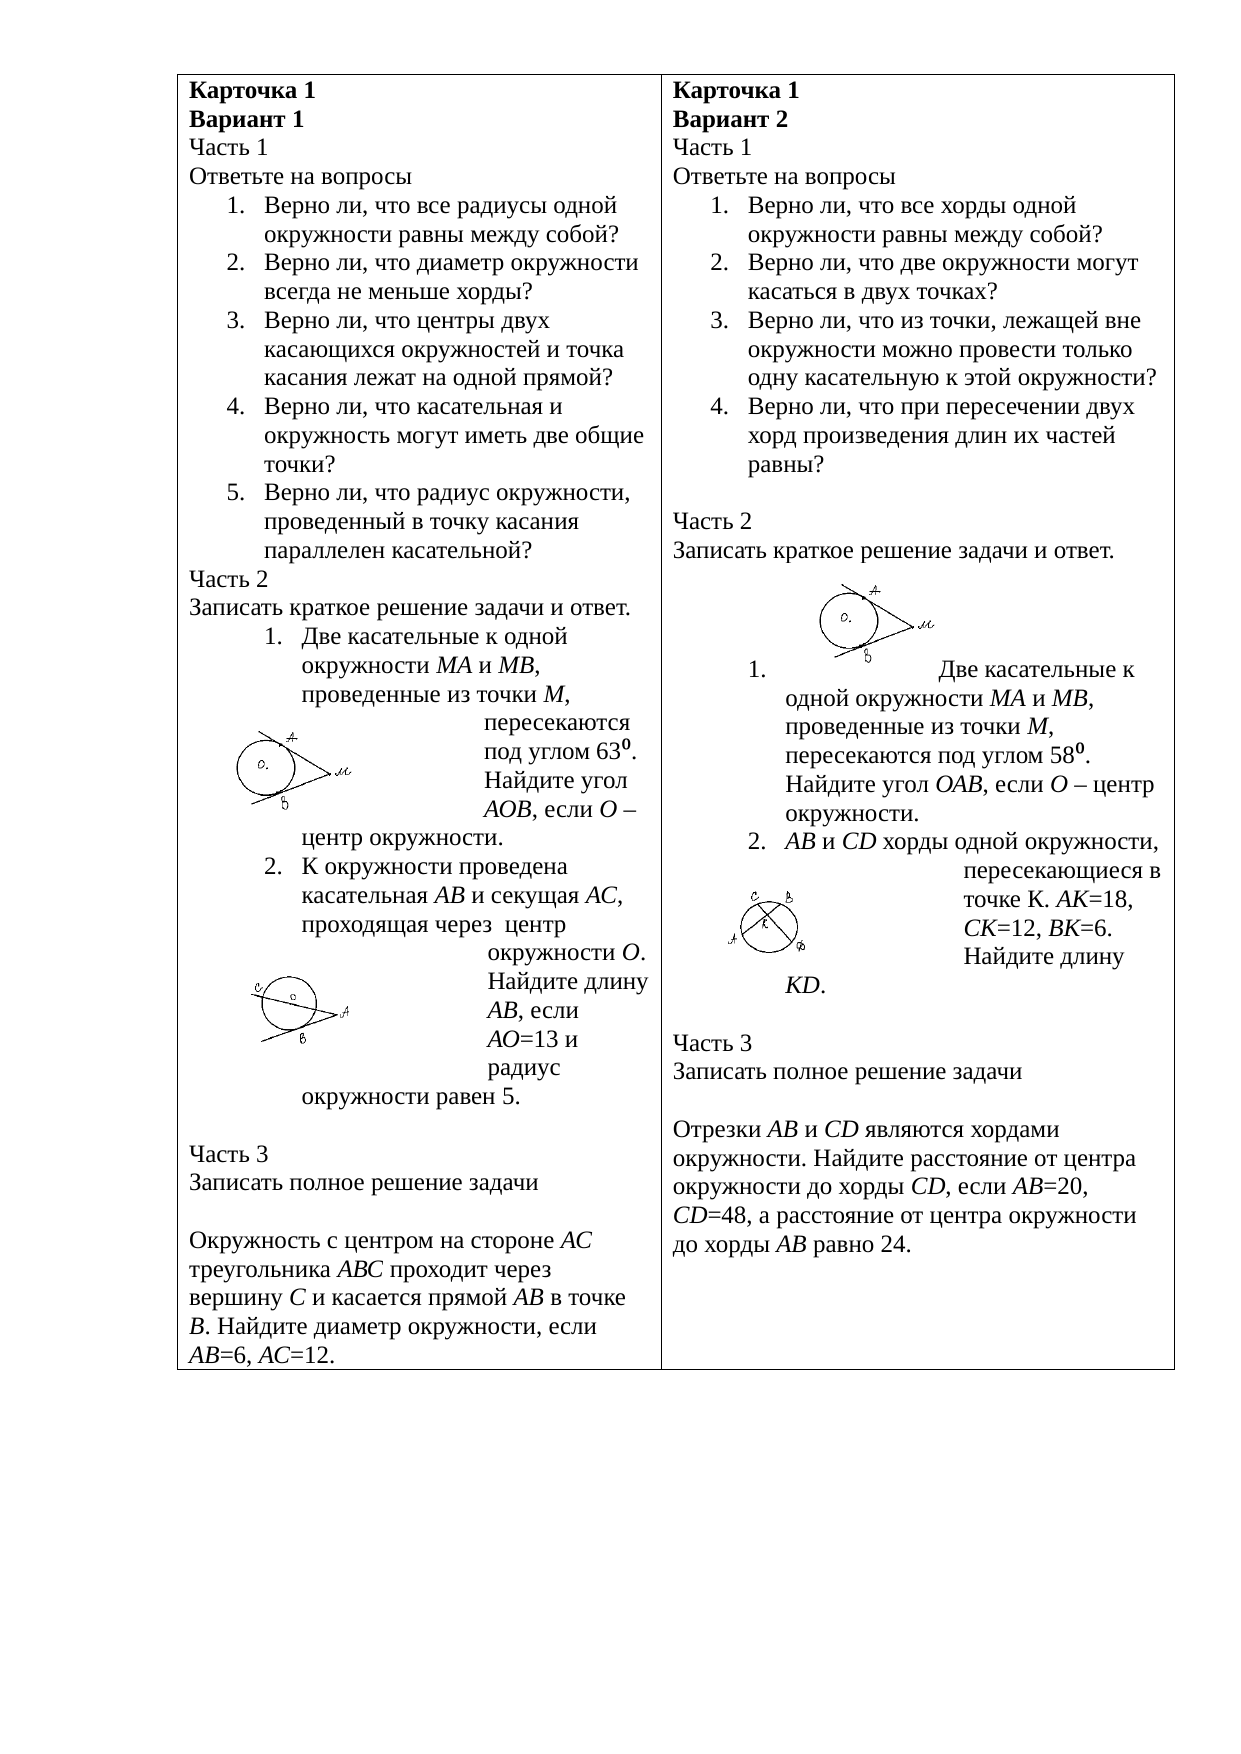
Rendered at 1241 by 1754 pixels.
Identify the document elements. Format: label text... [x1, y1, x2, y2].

table_header Карточка 1 Вариант 1 Часть 1 Ответьте на вопросы Верно ли, что все радиусы одной окружности равны между собой? Верно ли, что диаметр окружности всегда не меньше хорды? Верно ли, что центры двух касающихся окружностей и точка касания лежат на одной прямой? Верно ли, что касательная и окружность могут иметь две общие точки? Верно ли, что радиус окружности, проведенный в точку касания параллелен касательной? Часть 2 Записать краткое решение задачи и ответ. Две касательные к одной окружности МА и МВ, проведенные из точки М, пересекаются под углом 63⁰. Найдите угол АОВ, если О – центр окружности. К окружности проведена касательная АВ и секущая АС, проходящая через центр окружности О. Найдите длину АВ, если АО=13 и радиус окружности равен 5. Часть 3 Записать полное решение задачи Окружность с центром на стороне АС треугольника АВС проходит через вершину С и касается прямой АВ в точке В. Найдите диаметр окружности, если АВ=6, АС=12. [178, 75, 661, 1397]
picture [237, 960, 360, 1065]
picture [202, 711, 356, 825]
picture [713, 883, 837, 969]
table_header Карточка 1 Вариант 2 Часть 1 Ответьте на вопросы Верно ли, что все хорды одной окружности равны между собой? Верно ли, что две окружности могут касаться в двух точках? Верно ли, что из точки, лежащей вне окружности можно провести только одну касательную к этой окружности? Верно ли, что при пересечении двух хорд произведения длин их частей равны? Часть 2 Записать краткое решение задачи и ответ. Две касательные к одной окружности МА и МВ, проведенные из точки М, пересекаются под углом 58⁰. Найдите угол ОАВ, если О – центр окружности. АВ и СD хорды одной окружности, пересекающиеся в точке К. АК=18, СК=12, ВК=6. Найдите длину КD. Часть 3 Записать полное решение задачи Отрезки АВ и СD являются хордами окружности. Найдите расстояние от центра окружности до хорды СD, если АВ=20, СD=48, а расстояние от центра окружности до хорды АВ равно 24. [662, 75, 1174, 1397]
picture [785, 563, 939, 678]
